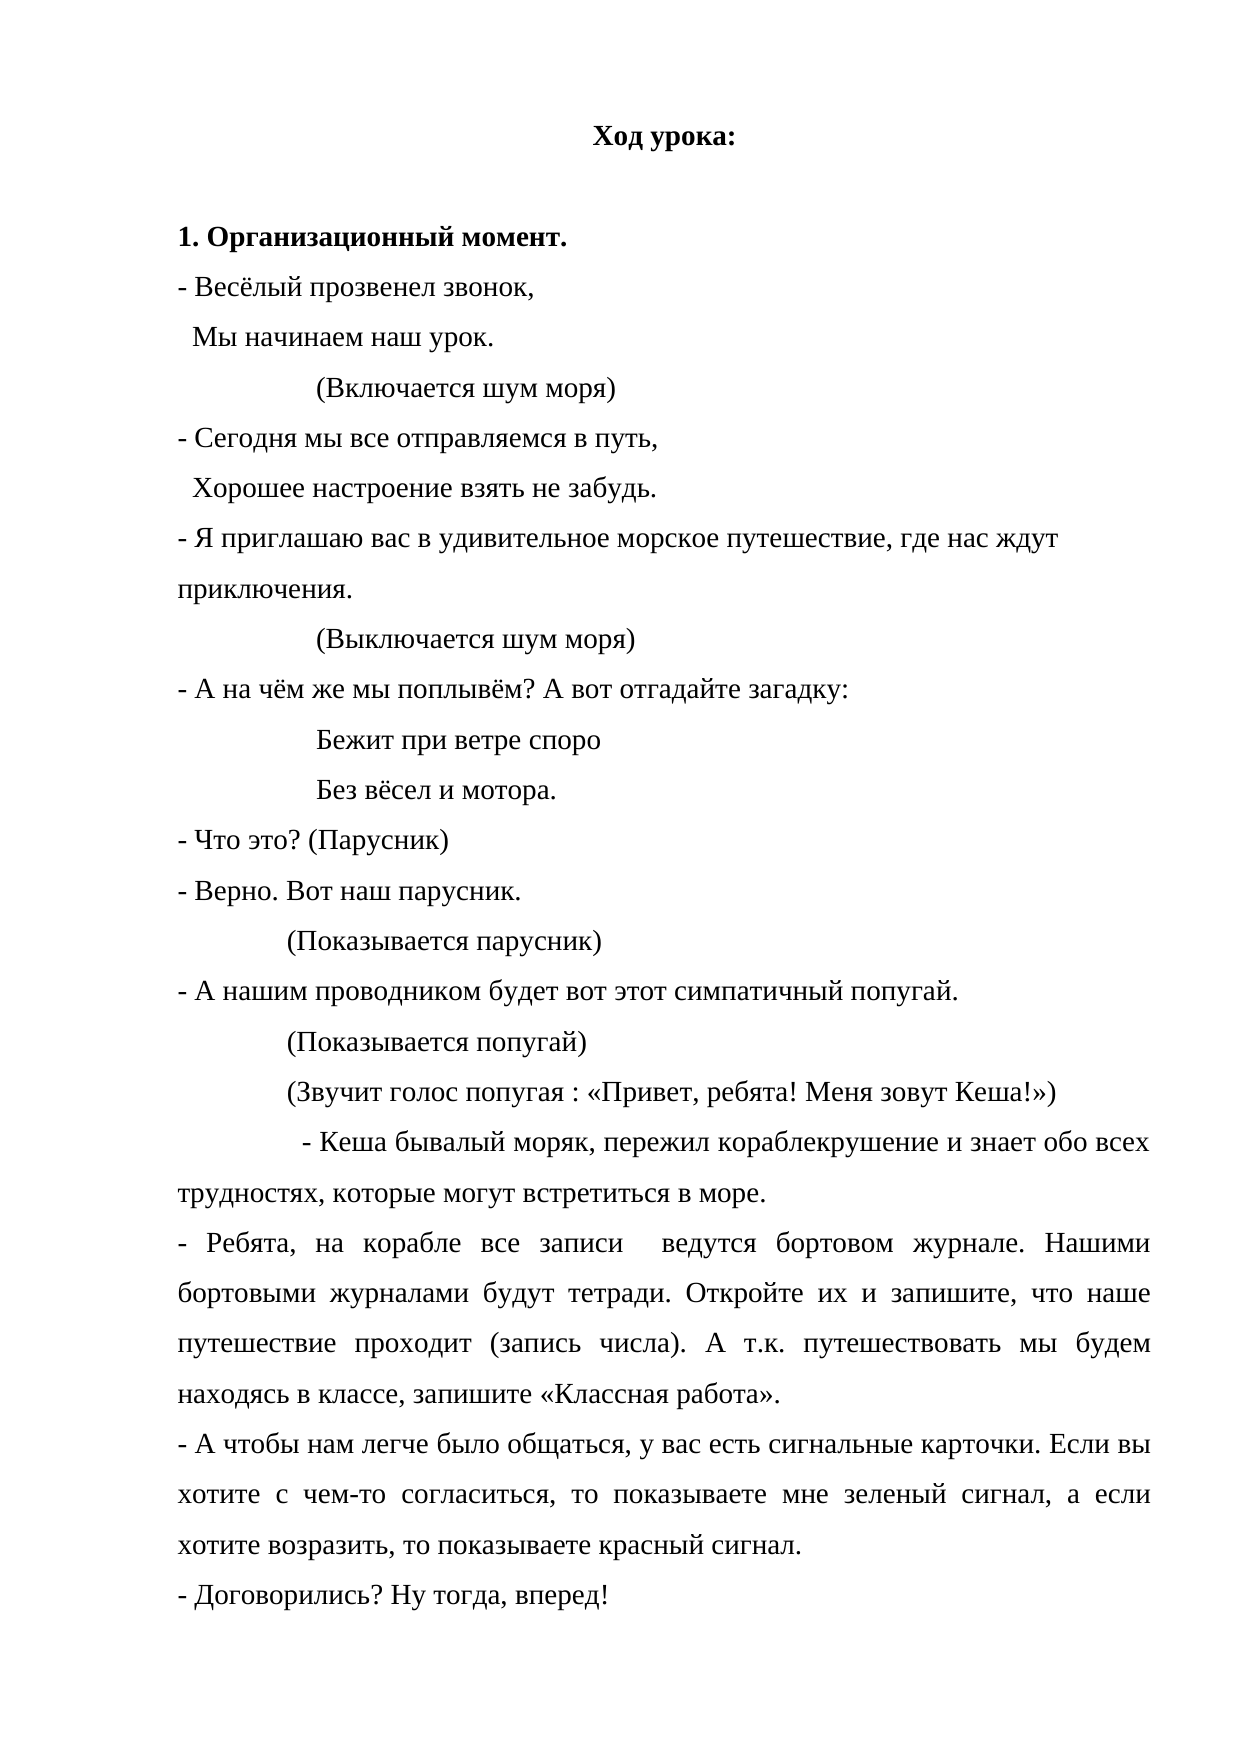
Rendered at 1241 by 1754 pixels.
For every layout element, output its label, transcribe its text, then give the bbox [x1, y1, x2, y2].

text Бежит при ветре споро [177, 722, 1152, 755]
text Ход урока: [177, 118, 1152, 152]
text (Показывается попугай) [177, 1024, 1152, 1057]
text - Верно. Вот наш парусник. [177, 873, 1152, 906]
text - Ребята, на корабле все записи ведутся бортовом журнале. Нашими бортовыми журналами будут тетради. Откройте их и запишите, что наше путешествие проходит (запись числа). А т.к. путешествовать мы будем находясь в классе, запишите «Классная работа». [177, 1225, 1152, 1409]
text Без вёсел и мотора. [177, 772, 1152, 806]
text Хорошее настроение взять не забудь. [177, 470, 1152, 504]
text (Включается шум моря) [177, 370, 1152, 403]
text - Сегодня мы все отправляемся в путь, [177, 420, 1152, 453]
text - А на чём же мы поплывём? А вот отгадайте загадку: [177, 672, 1152, 705]
text - Что это? (Парусник) [177, 822, 1152, 856]
text - Договорились? Ну тогда, вперед! [177, 1577, 1152, 1611]
text - Кеша бывалый моряк, пережил кораблекрушение и знает обо всех трудностях, которые могут встретиться в море. [177, 1124, 1152, 1208]
text - Я приглашаю вас в удивительное морское путешествие, где нас ждут приключения. [177, 521, 1152, 604]
text (Выключается шум моря) [177, 621, 1152, 655]
text (Показывается парусник) [177, 923, 1152, 957]
text 1. Организационный момент. [177, 219, 1152, 252]
text Мы начинаем наш урок. [177, 319, 1152, 353]
text - А нашим проводником будет вот этот симпатичный попугай. [177, 973, 1152, 1007]
text - Весёлый прозвенел звонок, [177, 269, 1152, 303]
text - А чтобы нам легче было общаться, у вас есть сигнальные карточки. Если вы хотите с чем-то согласиться, то показываете мне зеленый сигнал, а если хотите возразить, то показываете красный сигнал. [177, 1426, 1152, 1560]
text (Звучит голос попугая : «Привет, ребята! Меня зовут Кеша!») [177, 1074, 1152, 1108]
